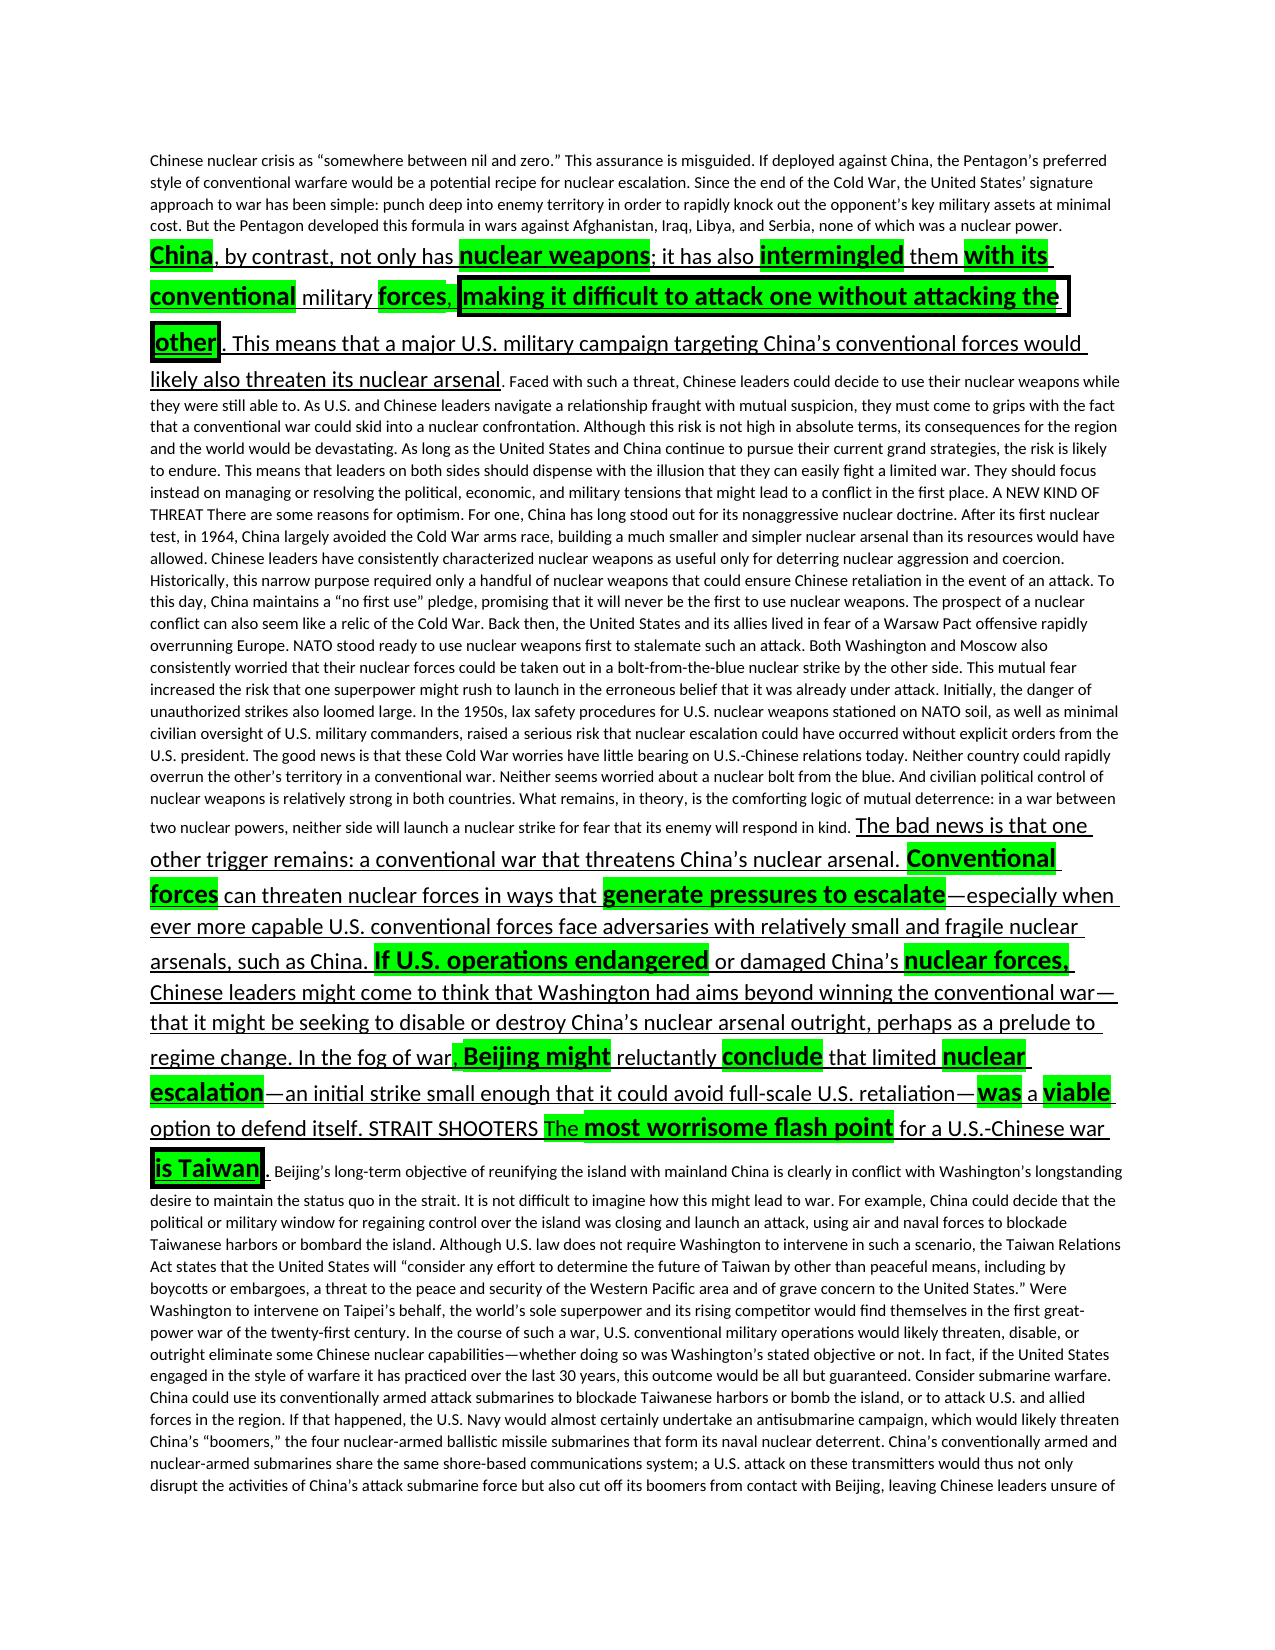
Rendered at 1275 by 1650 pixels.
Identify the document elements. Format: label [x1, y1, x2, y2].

text [150, 150, 1125, 1495]
